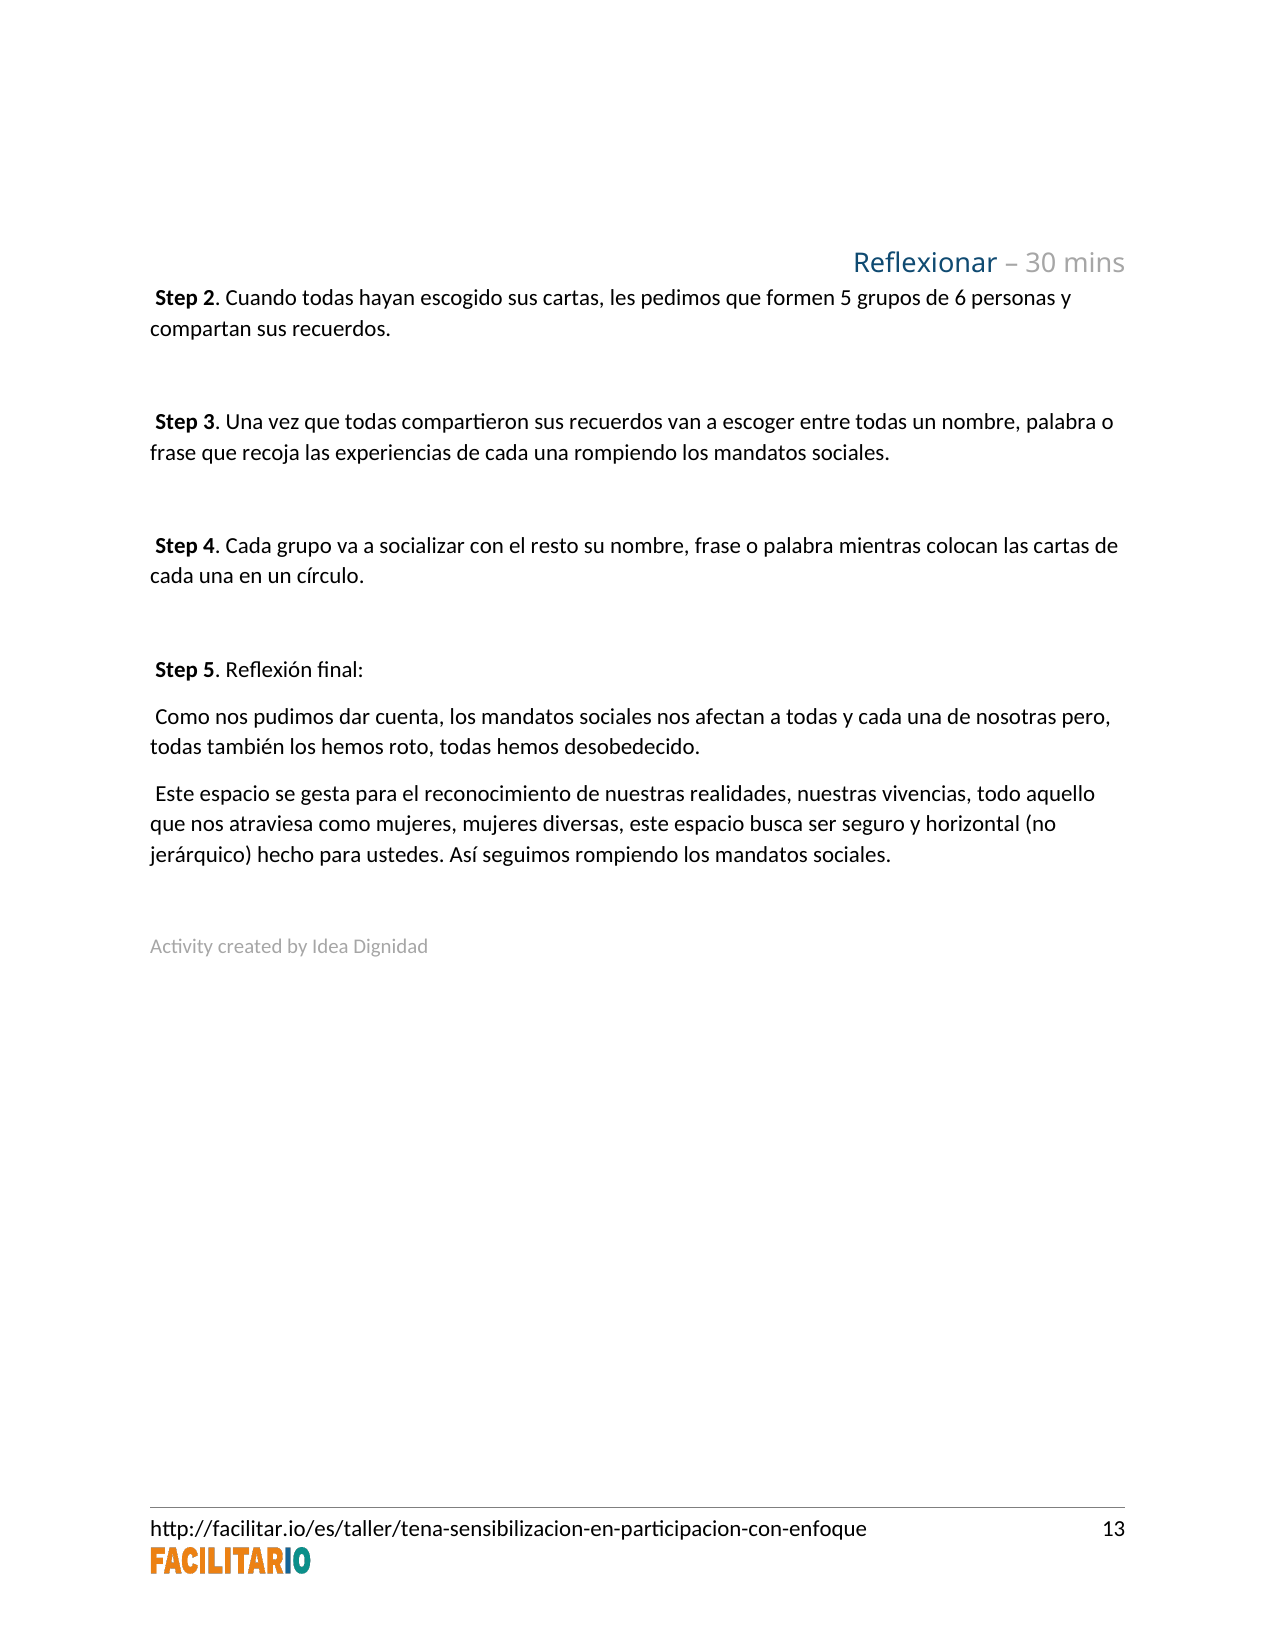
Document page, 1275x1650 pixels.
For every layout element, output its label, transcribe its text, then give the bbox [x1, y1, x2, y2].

text Step 5. Reflexión final: [150, 655, 1125, 683]
picture [145, 1544, 315, 1576]
text Step 3. Una vez que todas compartieron sus recuerdos van a escoger entre todas un nombre, palabra o frase que recoja las experiencias de cada una rompiendo los mandatos sociales. [150, 407, 1125, 466]
text Este espacio se gesta para el reconocimiento de nuestras realidades, nuestras vivencias, todo aquello que nos atraviesa como mujeres, mujeres diversas, este espacio busca ser seguro y horizontal (no jerárquico) hecho para ustedes. Así seguimos rompiendo los mandatos sociales. [150, 779, 1125, 868]
text Activity created by Idea Dignidad [150, 933, 1125, 959]
text Step 2. Cuando todas hayan escogido sus cartas, les pedimos que formen 5 grupos de 6 personas y compartan sus recuerdos. [150, 283, 1125, 342]
subtitle Reflexionar – 30 mins [150, 244, 1125, 281]
text Step 4. Cada grupo va a socializar con el resto su nombre, frase o palabra mientras colocan las cartas de cada una en un círculo. [150, 531, 1125, 590]
text Como nos pudimos dar cuenta, los mandatos sociales nos afectan a todas y cada una de nosotras pero, todas también los hemos roto, todas hemos desobedecido. [150, 702, 1125, 761]
